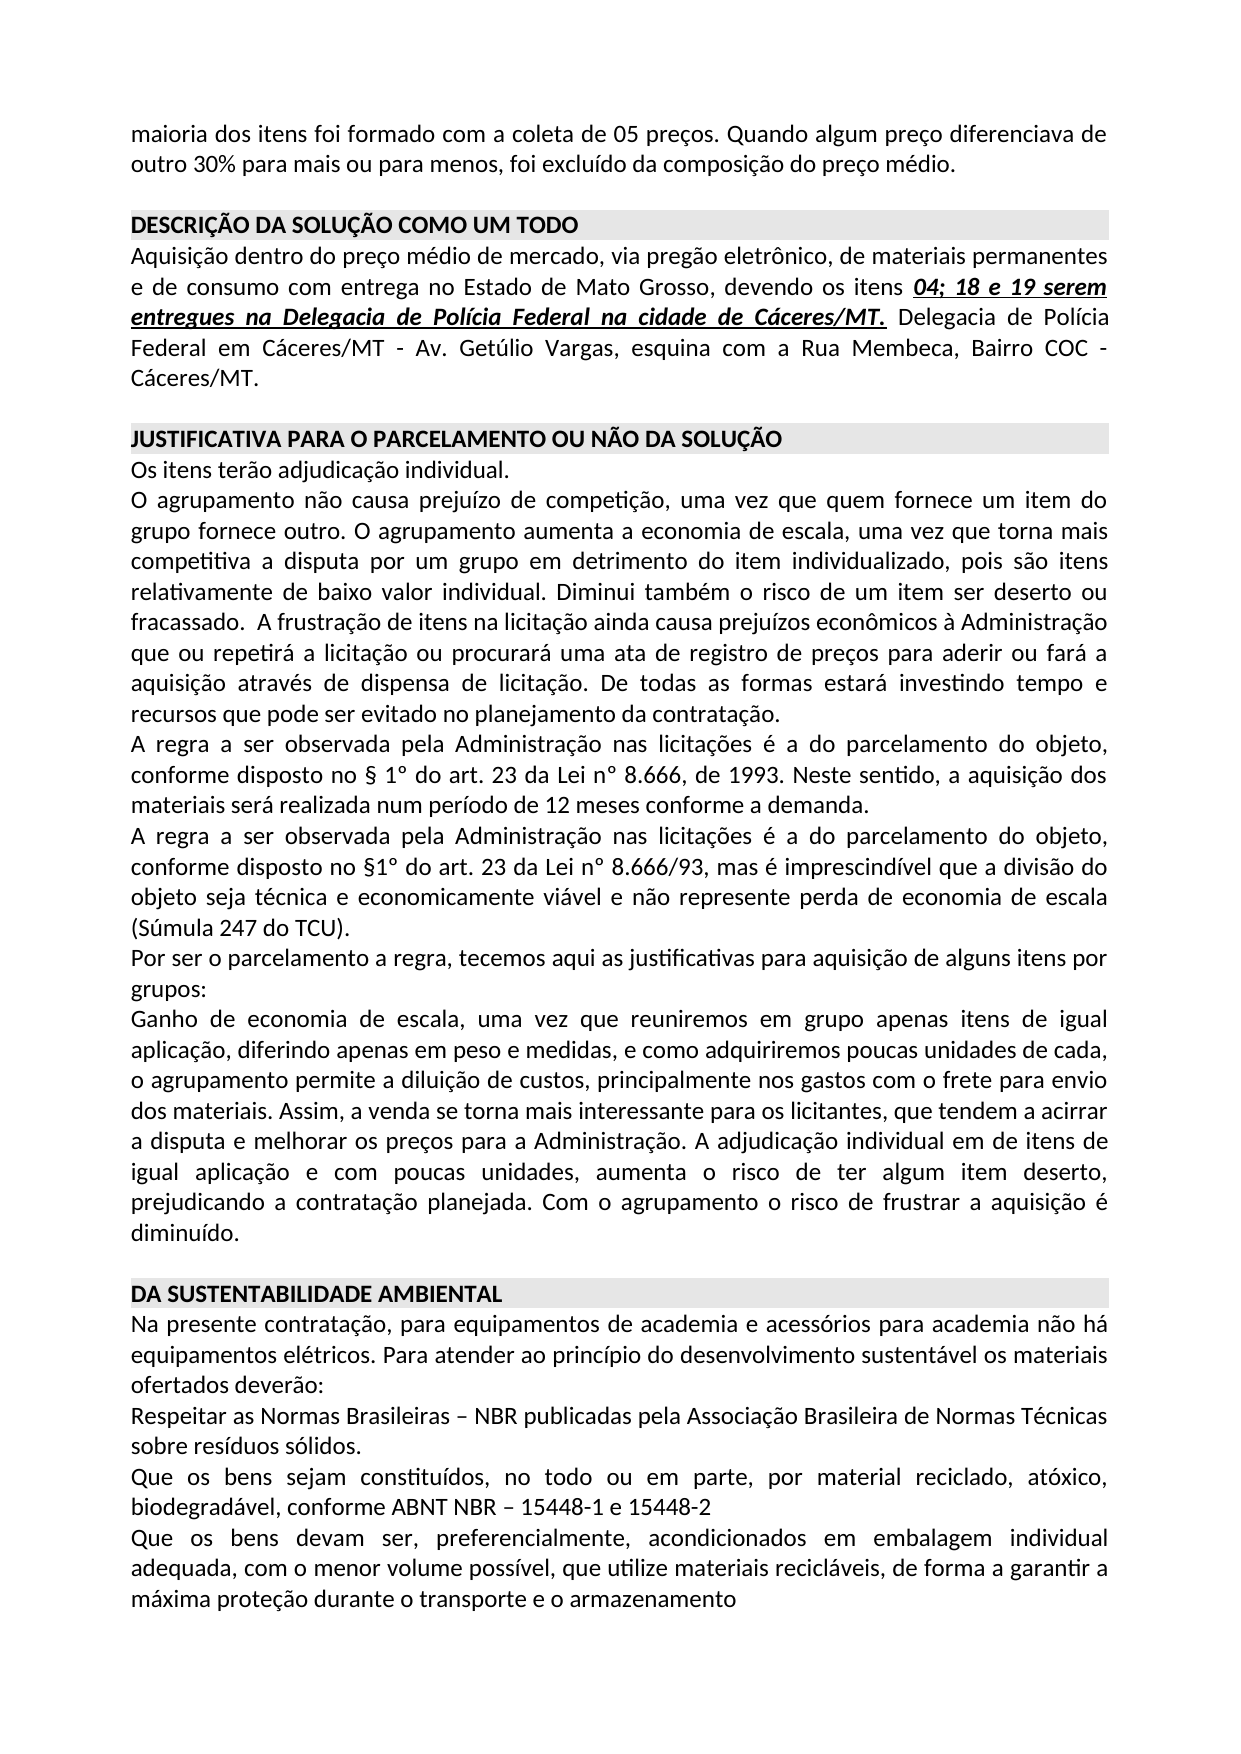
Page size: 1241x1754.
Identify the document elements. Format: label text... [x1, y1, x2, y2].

text Aquisição dentro do preço médio de mercado, via pregão eletrônico, de materiais permanentes e de consumo com entrega no Estado de Mato Grosso, devendo os itens 04; 18 e 19 serem entregues na Delegacia de Polícia Federal na cidade de Cáceres/MT. Delegacia de Polícia Federal em Cáceres/MT - Av. Getúlio Vargas, esquina com a Rua Membeca, Bairro COC - Cáceres/MT. [131, 240, 1109, 393]
text Ganho de economia de escala, uma vez que reuniremos em grupo apenas itens de igual aplicação, diferindo apenas em peso e medidas, e como adquiriremos poucas unidades de cada, o agrupamento permite a diluição de custos, principalmente nos gastos com o frete para envio dos materiais. Assim, a venda se torna mais interessante para os licitantes, que tendem a acirrar a disputa e melhorar os preços para a Administração. A adjudicação individual em de itens de igual aplicação e com poucas unidades, aumenta o risco de ter algum item deserto, prejudicando a contratação planejada. Com o agrupamento o risco de frustrar a aquisição é diminuído. [131, 1003, 1109, 1247]
text Respeitar as Normas Brasileiras – NBR publicadas pela Associação Brasileira de Normas Técnicas sobre resíduos sólidos. [131, 1400, 1109, 1461]
text O agrupamento não causa prejuízo de competição, uma vez que quem fornece um item do grupo fornece outro. O agrupamento aumenta a economia de escala, uma vez que torna mais competitiva a disputa por um grupo em detrimento do item individualizado, pois são itens relativamente de baixo valor individual. Diminui também o risco de um item ser deserto ou fracassado. A frustração de itens na licitação ainda causa prejuízos econômicos à Administração que ou repetirá a licitação ou procurará uma ata de registro de preços para aderir ou fará a aquisição através de dispensa de licitação. De todas as formas estará investindo tempo e recursos que pode ser evitado no planejamento da contratação. [131, 484, 1109, 728]
text Por ser o parcelamento a regra, tecemos aqui as justificativas para aquisição de alguns itens por grupos: [131, 942, 1109, 1003]
text A regra a ser observada pela Administração nas licitações é a do parcelamento do objeto, conforme disposto no §1º do art. 23 da Lei nº 8.666/93, mas é imprescindível que a divisão do objeto seja técnica e economicamente viável e não represente perda de economia de escala (Súmula 247 do TCU). [131, 820, 1109, 942]
text DESCRIÇÃO DA SOLUÇÃO COMO UM TODO [131, 210, 1109, 240]
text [131, 118, 1109, 179]
text JUSTIFICATIVA PARA O PARCELAMENTO OU NÃO DA SOLUÇÃO [131, 423, 1109, 454]
text Que os bens devam ser, preferencialmente, acondicionados em embalagem individual adequada, com o menor volume possível, que utilize materiais recicláveis, de forma a garantir a máxima proteção durante o transporte e o armazenamento [131, 1522, 1109, 1614]
text Que os bens sejam constituídos, no todo ou em parte, por material reciclado, atóxico, biodegradável, conforme ABNT NBR – 15448-1 e 15448-2 [131, 1461, 1109, 1522]
text A regra a ser observada pela Administração nas licitações é a do parcelamento do objeto, conforme disposto no § 1º do art. 23 da Lei nº 8.666, de 1993. Neste sentido, a aquisição dos materiais será realizada num período de 12 meses conforme a demanda. [131, 728, 1109, 820]
text Os itens terão adjudicação individual. [131, 454, 1109, 484]
text Na presente contratação, para equipamentos de academia e acessórios para academia não há equipamentos elétricos. Para atender ao princípio do desenvolvimento sustentável os materiais ofertados deverão: [131, 1308, 1109, 1400]
text DA SUSTENTABILIDADE AMBIENTAL [131, 1278, 1109, 1308]
